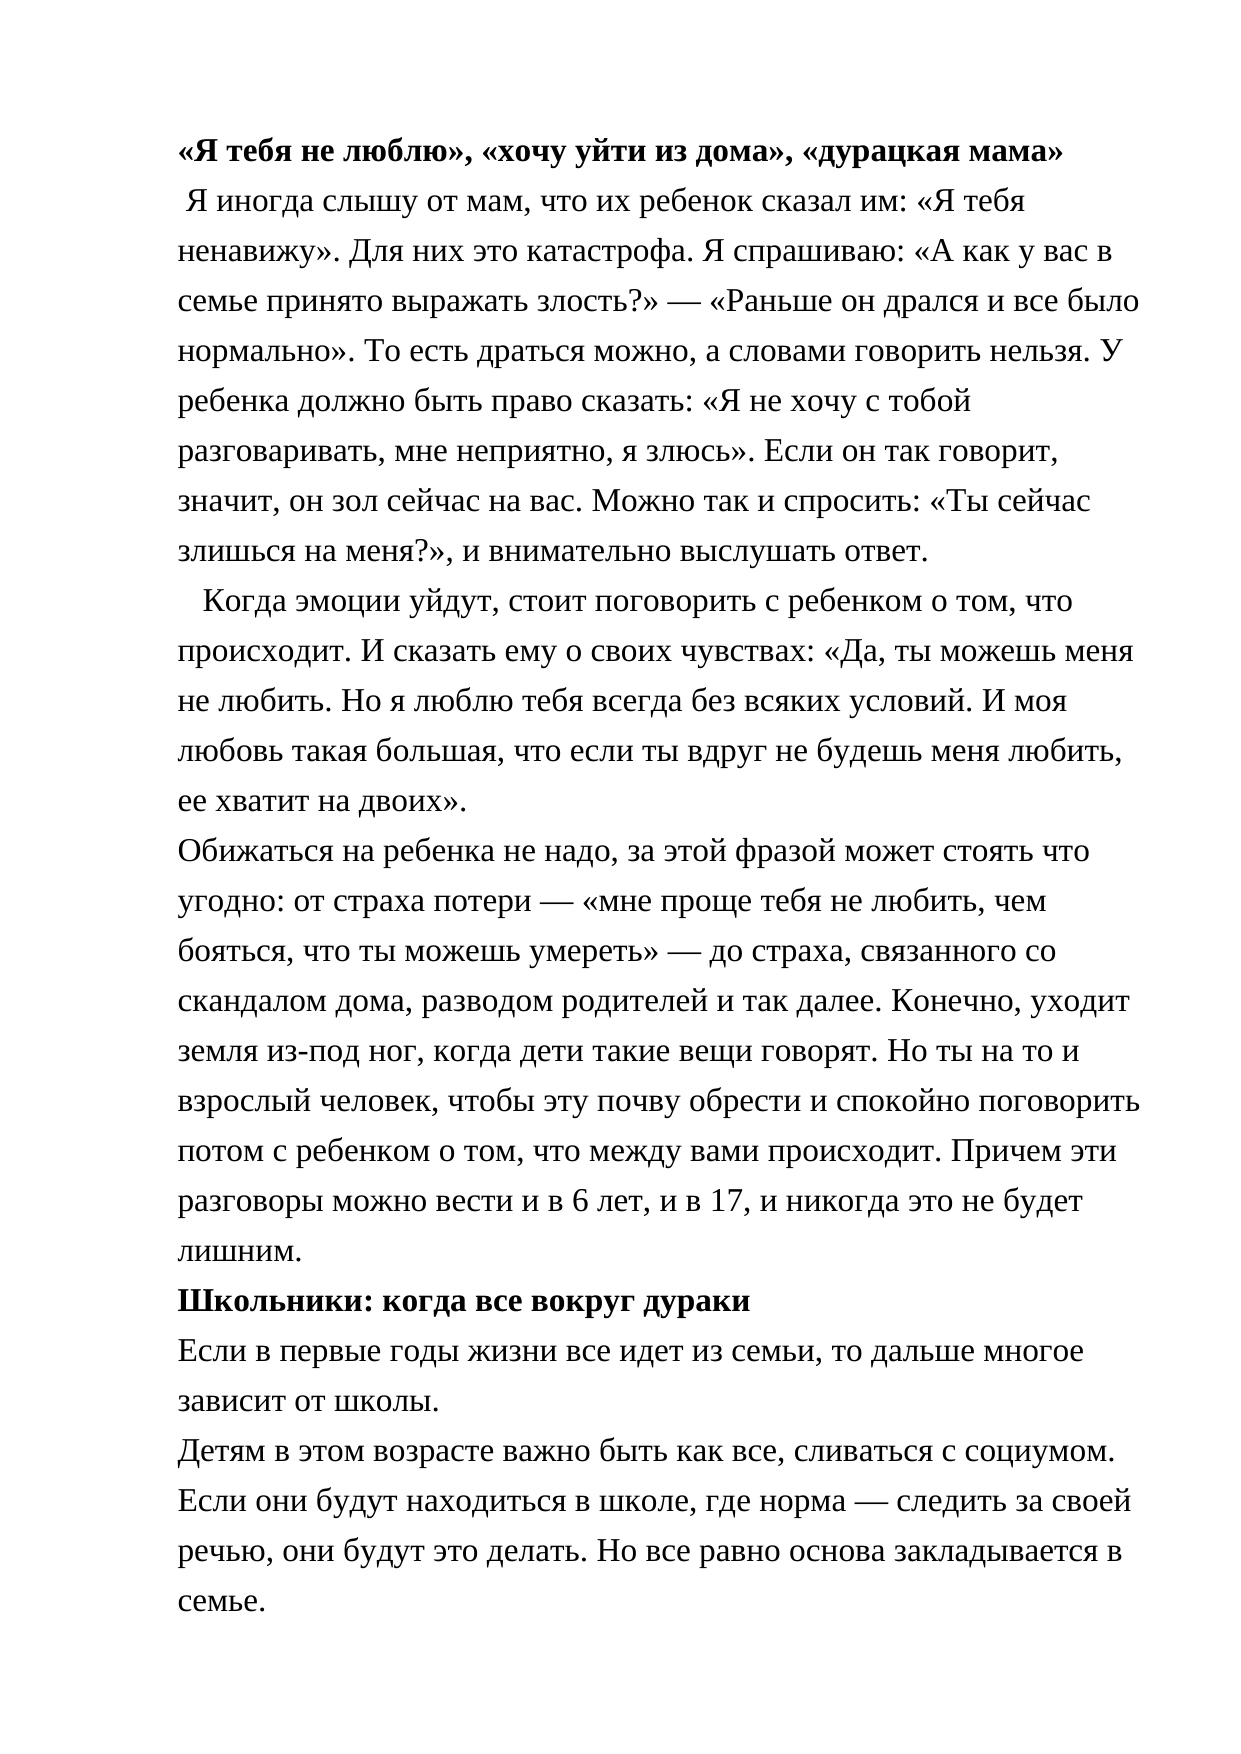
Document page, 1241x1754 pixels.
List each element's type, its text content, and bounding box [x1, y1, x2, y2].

text Я иногда слышу от мам, что их ребенок сказал им: «Я тебя ненавижу». Для них это катастрофа. Я спрашиваю: «А как у вас в семье принято выражать злость?» — «Раньше он дрался и все было нормально». То есть драться можно, а словами говорить нельзя. У ребенка должно быть право сказать: «Я не хочу с тобой разговаривать, мне неприятно, я злюсь». Если он так говорит, значит, он зол сейчас на вас. Можно так и спросить: «Ты сейчас злишься на меня?», и внимательно выслушать ответ. [177, 168, 1152, 568]
text Когда эмоции уйдут, стоит поговорить с ребенком о том, что происходит. И сказать ему о своих чувствах: «Да, ты можешь меня не любить. Но я люблю тебя всегда без всяких условий. И моя любовь такая большая, что если ты вдруг не будешь меня любить, ее хватит на двоих». [177, 568, 1152, 818]
text Если в первые годы жизни все идет из семьи, то дальше многое зависит от школы. [177, 1318, 1152, 1418]
text «Я тебя не люблю», «хочу уйти из дома», «дурацкая мама» [177, 118, 1152, 168]
text Обижаться на ребенка не надо, за этой фразой может стоять что угодно: от страха потери — «мне проще тебя не любить, чем бояться, что ты можешь умереть» — до страха, связанного со скандалом дома, разводом родителей и так далее. Конечно, уходит земля из-под ног, когда дети такие вещи говорят. Но ты на то и взрослый человек, чтобы эту почву обрести и спокойно поговорить потом с ребенком о том, что между вами происходит. Причем эти разговоры можно вести и в 6 лет, и в 17, и никогда это не будет лишним. [177, 818, 1152, 1268]
text Школьники: когда все вокруг дураки [177, 1268, 1152, 1318]
text Детям в этом возрасте важно быть как все, сливаться с социумом. Если они будут находиться в школе, где норма — следить за своей речью, они будут это делать. Но все равно основа закладывается в семье. [177, 1418, 1152, 1618]
